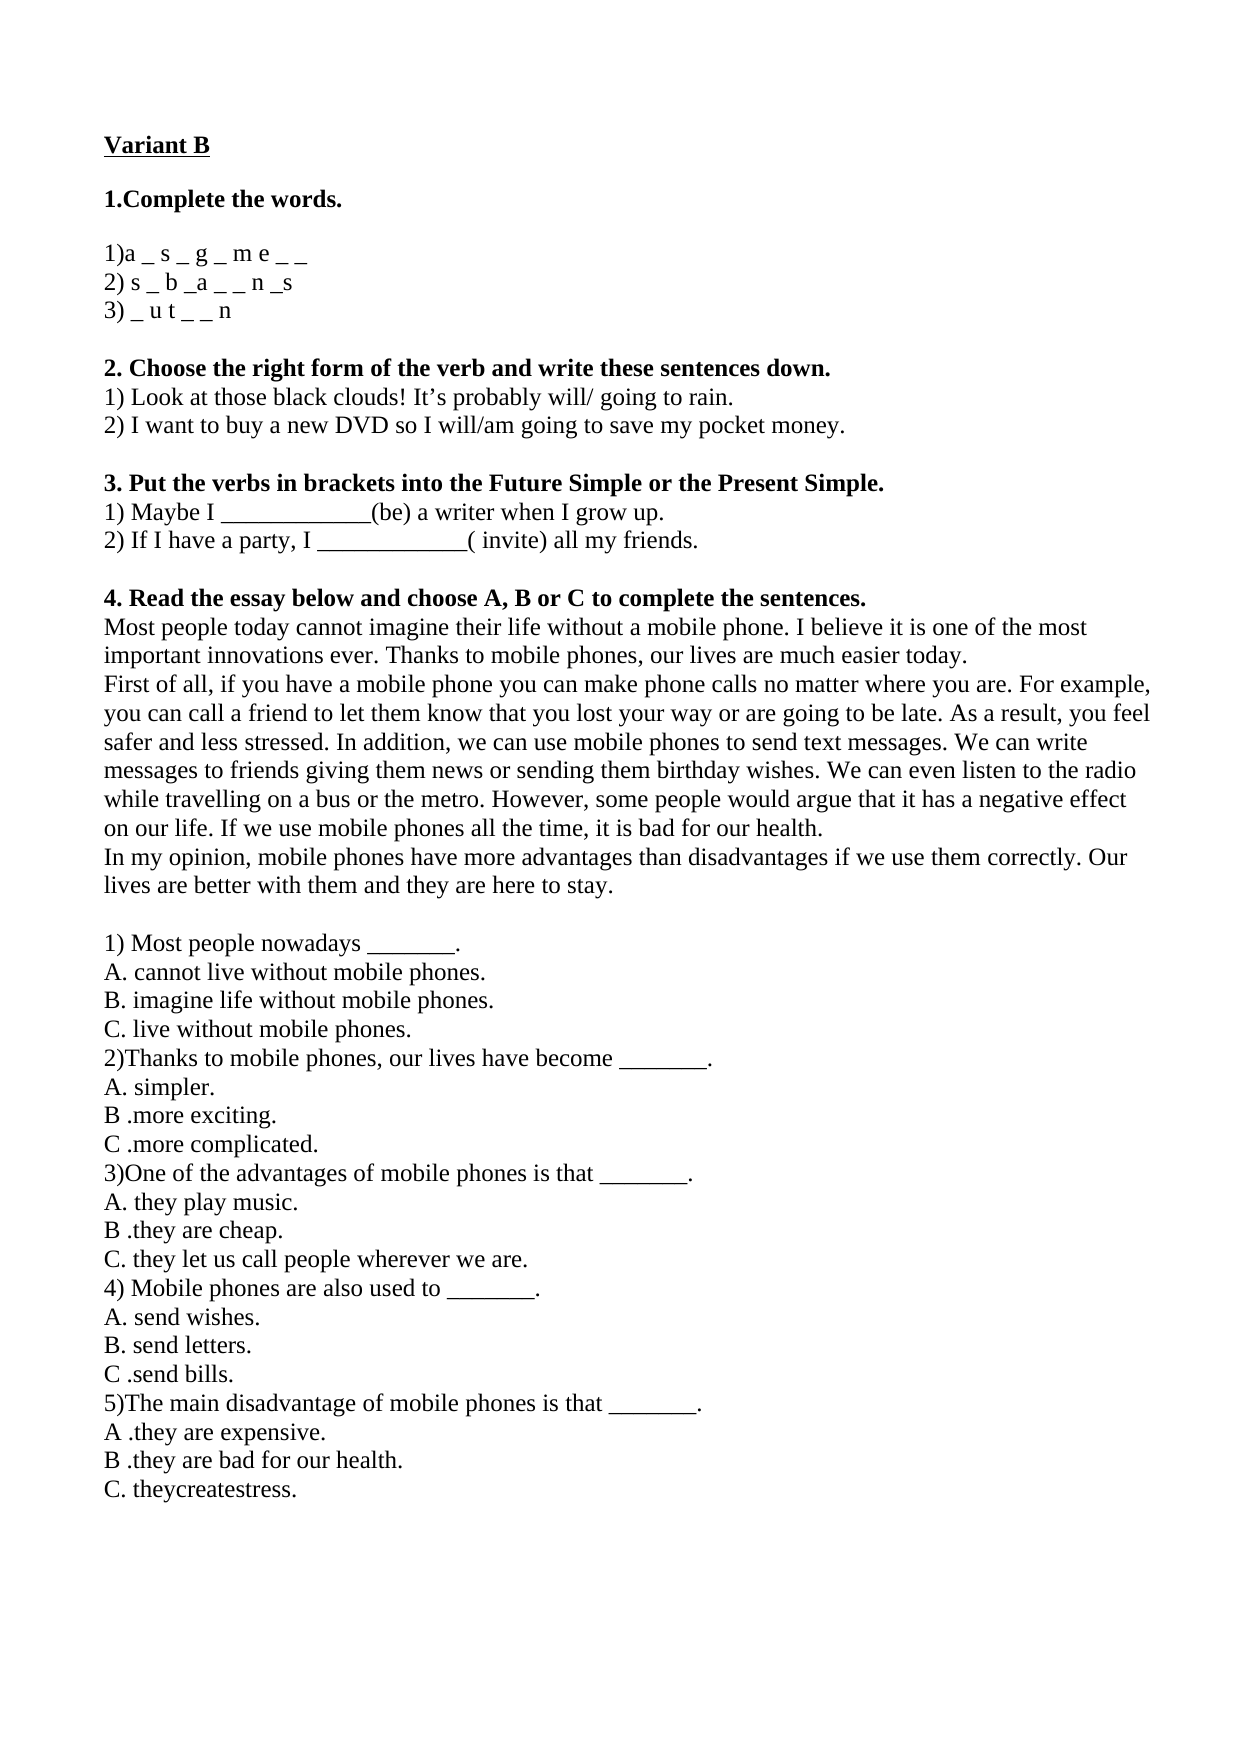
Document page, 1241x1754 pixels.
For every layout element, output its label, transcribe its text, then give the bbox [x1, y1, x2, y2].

text 2)Thanks to mobile phones, our lives have become _______. [103, 1043, 1152, 1072]
text In my opinion, mobile phones have more advantages than disadvantages if we use them correctly. Our lives are better with them and they are here to stay. [103, 842, 1152, 899]
text B. imagine life without mobile phones. [103, 986, 1152, 1014]
text 2) I want to buy a new DVD so I will/am going to save my pocket money. [103, 411, 1152, 439]
text B .they are cheap. [103, 1216, 1152, 1244]
text 3)One of the advantages of mobile phones is that _______. [103, 1158, 1152, 1187]
text B .more exciting. [103, 1101, 1152, 1129]
text 4) Mobile phones are also used to _______. [103, 1273, 1152, 1302]
text Variant B [103, 131, 1152, 159]
text 2) If I have a party, I ____________( invite) all my friends. [103, 526, 1152, 554]
text 4. Read the essay below and choose A, B or C to complete the sentences. [103, 583, 1152, 612]
text A. cannot live without mobile phones. [103, 957, 1152, 986]
text 1) Most people nowadays _______. [103, 928, 1152, 957]
text 2. Choose the right form of the verb and write these sentences down. [103, 353, 1152, 382]
text A .they are expensive. [103, 1417, 1152, 1446]
text 1.Complete the words. [103, 184, 1152, 213]
text C .more complicated. [103, 1129, 1152, 1158]
text C .send bills. [103, 1359, 1152, 1388]
text 3) _ u t _ _ n [103, 296, 1152, 324]
text First of all, if you have a mobile phone you can make phone calls no matter where you are. For example, you can call a friend to let them know that you lost your way or are going to be late. As a result, you feel safer and less stressed. In addition, we can use mobile phones to send text messages. We can write messages to friends giving them news or sending them birthday wishes. We can even listen to the radio while travelling on a bus or the metro. However, some people would argue that it has a negative effect on our life. If we use mobile phones all the time, it is bad for our health. [103, 669, 1152, 842]
text C. theycreatestress. [103, 1474, 1152, 1503]
text 2) s _ b _a _ _ n _s [103, 267, 1152, 296]
text B .they are bad for our health. [103, 1446, 1152, 1474]
text B. send letters. [103, 1331, 1152, 1359]
text A. send wishes. [103, 1302, 1152, 1331]
text C. live without mobile phones. [103, 1014, 1152, 1043]
text Most people today cannot imagine their life without a mobile phone. I believe it is one of the most important innovations ever. Thanks to mobile phones, our lives are much easier today. [103, 612, 1152, 669]
text 1) Look at those black clouds! It’s probably will/ going to rain. [103, 382, 1152, 411]
text 5)The main disadvantage of mobile phones is that _______. [103, 1388, 1152, 1417]
text A. they play music. [103, 1187, 1152, 1216]
text A. simpler. [103, 1072, 1152, 1101]
text 1)a _ s _ g _ m e _ _ [103, 238, 1152, 267]
text C. they let us call people wherever we are. [103, 1244, 1152, 1273]
text 3. Put the verbs in brackets into the Future Simple or the Present Simple. [103, 468, 1152, 497]
text 1) Maybe I ____________(be) a writer when I grow up. [103, 497, 1152, 526]
